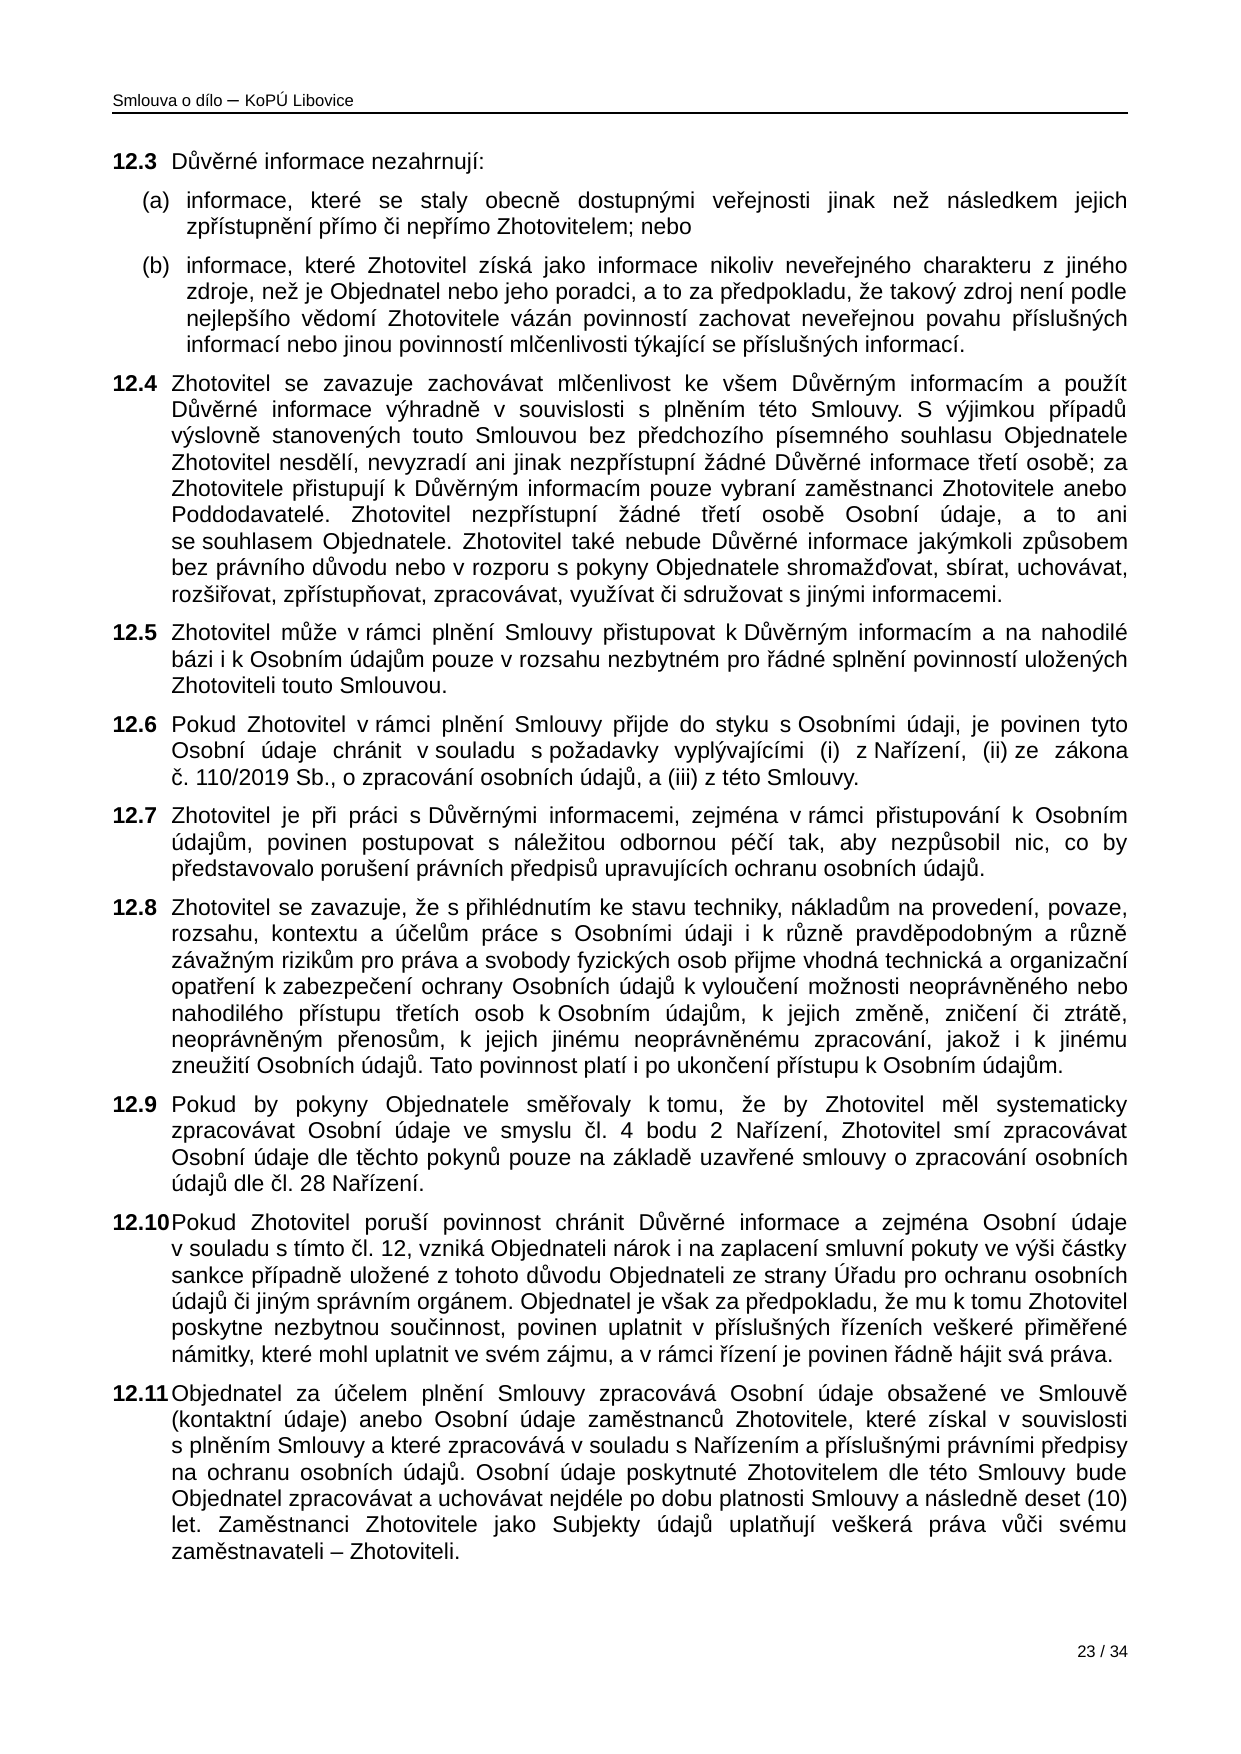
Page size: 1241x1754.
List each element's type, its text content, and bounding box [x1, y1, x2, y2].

text Důvěrné informace nezahrnují: [112, 148, 1128, 174]
list informace, které Zhotovitel získá jako informace nikoliv neveřejného charakteru z jiného zdroje, než je Objednatel nebo jeho poradci, a to za předpokladu, že takový zdroj není podle nejlepšího vědomí Zhotovitele vázán povinností zachovat neveřejnou povahu příslušných informací nebo jinou povinností mlčenlivosti týkající se příslušných informací. [142, 252, 1128, 357]
text Objednatel za účelem plnění Smlouvy zpracovává Osobní údaje obsažené ve Smlouvě (kontaktní údaje) anebo Osobní údaje zaměstnanců Zhotovitele, které získal v souvislosti s plněním Smlouvy a které zpracovává v souladu s Nařízením a příslušnými právními předpisy na ochranu osobních údajů. Osobní údaje poskytnuté Zhotovitelem dle této Smlouvy bude Objednatel zpracovávat a uchovávat nejdéle po dobu platnosti Smlouvy a následně deset (10) let. Zaměstnanci Zhotovitele jako Subjekty údajů uplatňují veškerá práva vůči svému zaměstnavateli – Zhotoviteli. [112, 1379, 1128, 1564]
text Pokud Zhotovitel poruší povinnost chránit Důvěrné informace a zejména Osobní údaje v souladu s tímto čl. 12, vzniká Objednateli nárok i na zaplacení smluvní pokuty ve výši částky sankce případně uložené z tohoto důvodu Objednateli ze strany Úřadu pro ochranu osobních údajů či jiným správním orgánem. Objednatel je však za předpokladu, že mu k tomu Zhotovitel poskytne nezbytnou součinnost, povinen uplatnit v příslušných řízeních veškeré přiměřené námitky, které mohl uplatnit ve svém zájmu, a v rámci řízení je povinen řádně hájit svá práva. [112, 1209, 1128, 1367]
text Zhotovitel se zavazuje, že s přihlédnutím ke stavu techniky, nákladům na provedení, povaze, rozsahu, kontextu a účelům práce s Osobními údaji i k různě pravděpodobným a různě závažným rizikům pro práva a svobody fyzických osob přijme vhodná technická a organizační opatření k zabezpečení ochrany Osobních údajů k vyloučení možnosti neoprávněného nebo nahodilého přístupu třetích osob k Osobním údajům, k jejich změně, zničení či ztrátě, neoprávněným přenosům, k jejich jinému neoprávněnému zpracování, jakož i k jinému zneužití Osobních údajů. Tato povinnost platí i po ukončení přístupu k Osobním údajům. [112, 894, 1128, 1078]
text Pokud Zhotovitel v rámci plnění Smlouvy přijde do styku s Osobními údaji, je povinen tyto Osobní údaje chránit v souladu s požadavky vyplývajícími (i) z Nařízení, (ii) ze zákona č. 110/2019 Sb., o zpracování osobních údajů, a (iii) z této Smlouvy. [112, 711, 1128, 790]
text Zhotovitel je při práci s Důvěrnými informacemi, zejména v rámci přistupování k Osobním údajům, povinen postupovat s náležitou odbornou péčí tak, aby nezpůsobil nic, co by představovalo porušení právních předpisů upravujících ochranu osobních údajů. [112, 802, 1128, 882]
text Zhotovitel se zavazuje zachovávat mlčenlivost ke všem Důvěrným informacím a použít Důvěrné informace výhradně v souvislosti s plněním této Smlouvy. S výjimkou případů výslovně stanovených touto Smlouvou bez předchozího písemného souhlasu Objednatele Zhotovitel nesdělí, nevyzradí ani jinak nezpřístupní žádné Důvěrné informace třetí osobě; za Zhotovitele přistupují k Důvěrným informacím pouze vybraní zaměstnanci Zhotovitele anebo Poddodavatelé. Zhotovitel nezpřístupní žádné třetí osobě Osobní údaje, a to ani se souhlasem Objednatele. Zhotovitel také nebude Důvěrné informace jakýmkoli způsobem bez právního důvodu nebo v rozporu s pokyny Objednatele shromažďovat, sbírat, uchovávat, rozšiřovat, zpřístupňovat, zpracovávat, využívat či sdružovat s jinými informacemi. [112, 370, 1128, 607]
list informace, které se staly obecně dostupnými veřejnosti jinak než následkem jejich zpřístupnění přímo či nepřímo Zhotovitelem; nebo [142, 187, 1128, 239]
text Zhotovitel může v rámci plnění Smlouvy přistupovat k Důvěrným informacím a na nahodilé bázi i k Osobním údajům pouze v rozsahu nezbytném pro řádné splnění povinností uložených Zhotoviteli touto Smlouvou. [112, 619, 1128, 698]
text Pokud by pokyny Objednatele směřovaly k tomu, že by Zhotovitel měl systematicky zpracovávat Osobní údaje ve smyslu čl. 4 bodu 2 Nařízení, Zhotovitel smí zpracovávat Osobní údaje dle těchto pokynů pouze na základě uzavřené smlouvy o zpracování osobních údajů dle čl. 28 Nařízení. [112, 1091, 1128, 1196]
